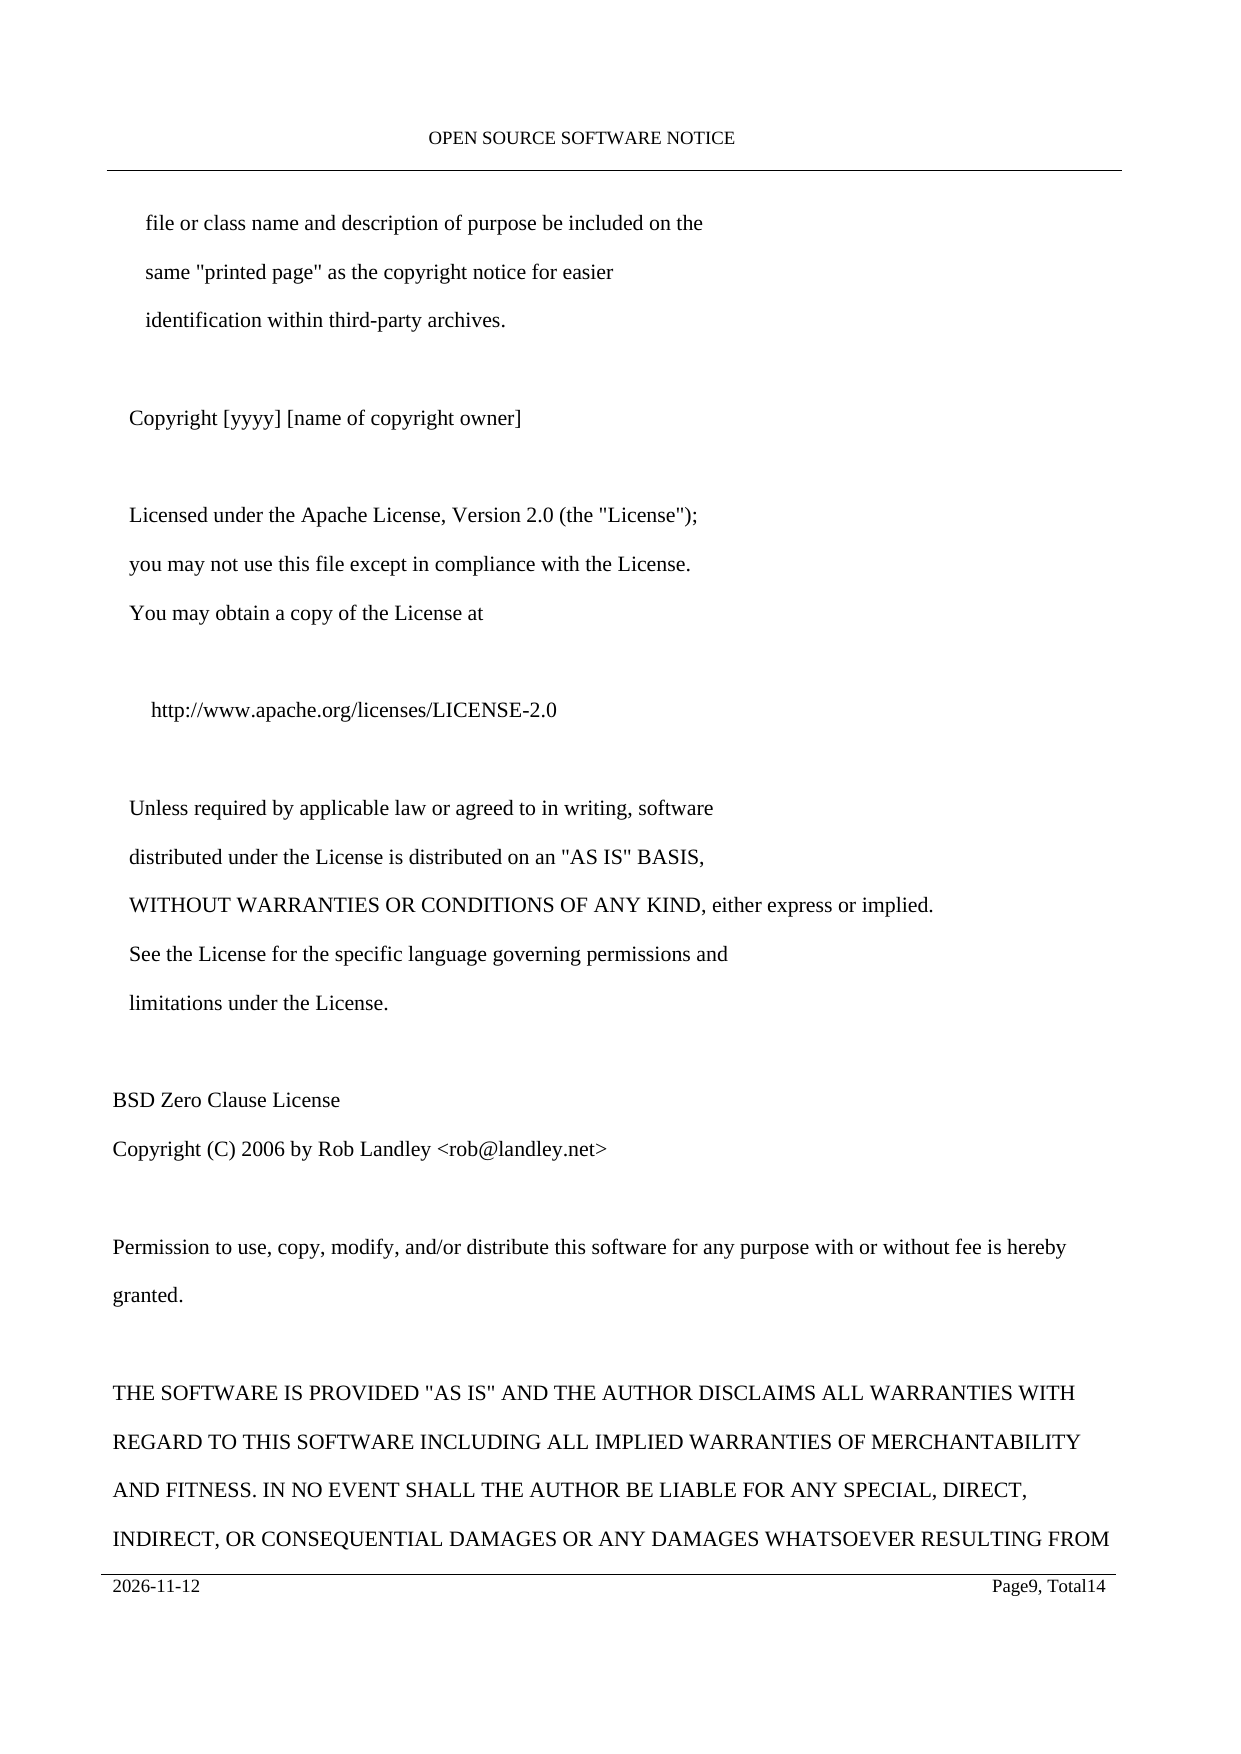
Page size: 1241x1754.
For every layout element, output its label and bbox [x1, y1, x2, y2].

text [112, 206, 1128, 1555]
